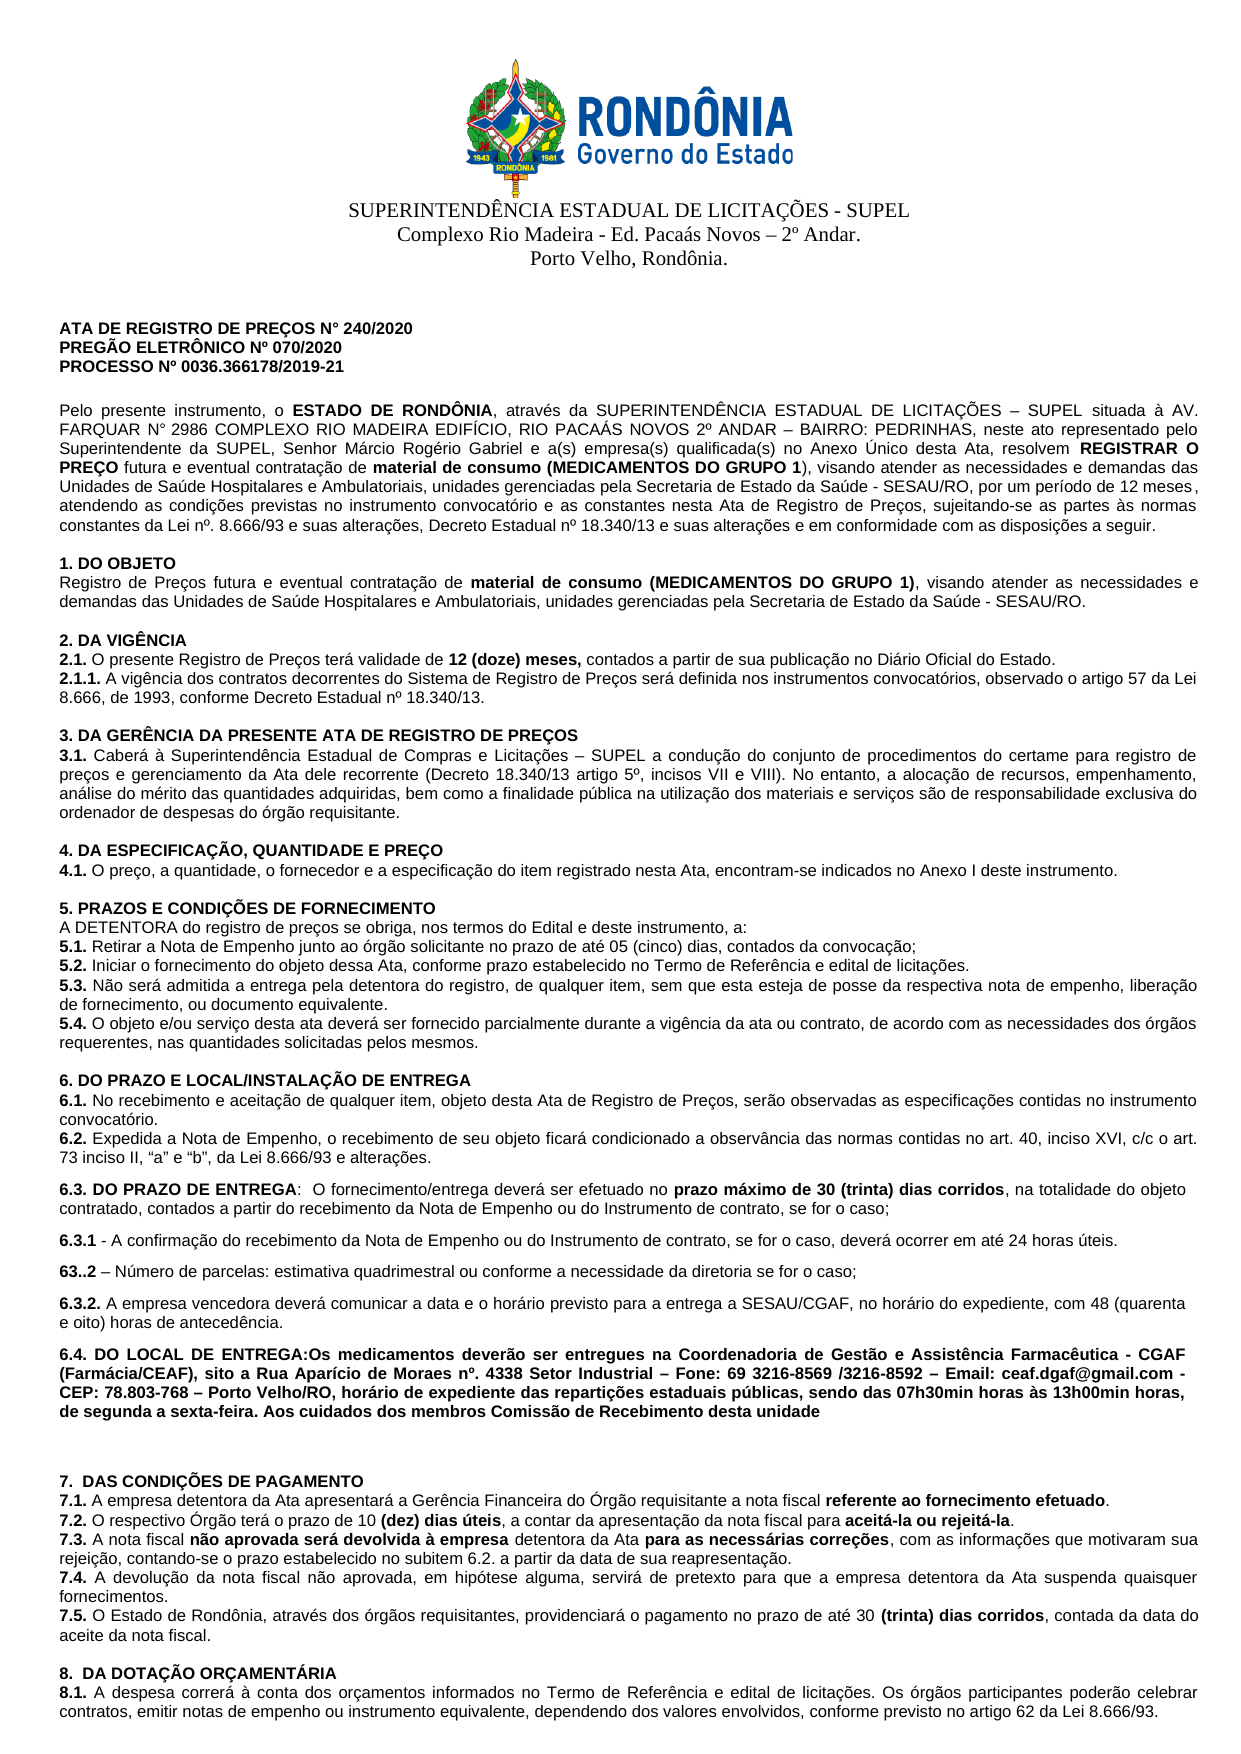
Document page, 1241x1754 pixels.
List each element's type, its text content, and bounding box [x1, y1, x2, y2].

text 5. PRAZOS E CONDIÇÕES DE FORNECIMENTO [59, 899, 1199, 918]
text 2.1.1. A vigência dos contratos decorrentes do Sistema de Registro de Preços será definida nos instrumentos convocatórios, observado o artigo 57 da Lei 8.666, de 1993, conforme Decreto Estadual nº 18.340/13. [59, 669, 1199, 707]
text 63..2 – Número de parcelas: estimativa quadrimestral ou conforme a necessidade da diretoria se for o caso; [59, 1262, 1186, 1281]
text 4.1. O preço, a quantidade, o fornecedor e a especificação do item registrado nesta Ata, encontram-se indicados no Anexo I deste instrumento. [59, 860, 1199, 879]
text Pelo presente instrumento, o ESTADO DE RONDÔNIA, através da SUPERINTENDÊNCIA ESTADUAL DE LICITAÇÕES – SUPEL situada à AV. FARQUAR N° 2986 COMPLEXO RIO MADEIRA EDIFÍCIO, RIO PACAÁS NOVOS 2º ANDAR – BAIRRO: PEDRINHAS, neste ato representado pelo Superintendente da SUPEL, Senhor Márcio Rogério Gabriel e a(s) empresa(s) qualificada(s) no Anexo Único desta Ata, resolvem REGISTRAR O PREÇO futura e eventual contratação de material de consumo (MEDICAMENTOS DO GRUPO 1), visando atender as necessidades e demandas das Unidades de Saúde Hospitalares e Ambulatoriais, unidades gerenciadas pela Secretaria de Estado da Saúde - SESAU/RO, por um período de 12 meses, atendendo as condições previstas no instrumento convocatório e as constantes nesta Ata de Registro de Preços, sujeitando-se as partes às normas constantes da Lei nº. 8.666/93 e suas alterações, Decreto Estadual nº 18.340/13 e suas alterações e em conformidade com as disposições a seguir. [59, 400, 1199, 534]
text 7.1. A empresa detentora da Ata apresentará a Gerência Financeira do Órgão requisitante a nota fiscal referente ao fornecimento efetuado. [59, 1491, 1199, 1510]
text 8. DA DOTAÇÃO ORÇAMENTÁRIA [59, 1664, 1199, 1683]
text Registro de Preços futura e eventual contratação de material de consumo (MEDICAMENTOS DO GRUPO 1), visando atender as necessidades e demandas das Unidades de Saúde Hospitalares e Ambulatoriais, unidades gerenciadas pela Secretaria de Estado da Saúde - SESAU/RO. [59, 573, 1199, 611]
text Porto Velho, Rondônia. [59, 246, 1199, 270]
text 6.3.1 - A confirmação do recebimento da Nota de Empenho ou do Instrumento de contrato, se for o caso, deverá ocorrer em até 24 horas úteis. [59, 1230, 1186, 1249]
text 3.1. Caberá à Superintendência Estadual de Compras e Licitações – SUPEL a condução do conjunto de procedimentos do certame para registro de preços e gerenciamento da Ata dele recorrente (Decreto 18.340/13 artigo 5º, incisos VII e VIII). No entanto, a alocação de recursos, empenhamento, análise do mérito das quantidades adquiridas, bem como a finalidade pública na utilização dos materiais e serviços são de responsabilidade exclusiva do ordenador de despesas do órgão requisitante. [59, 745, 1199, 822]
text PREGÃO ELETRÔNICO Nº 070/2020 [59, 338, 1199, 357]
text 6.3.2. A empresa vencedora deverá comunicar a data e o horário previsto para a entrega a SESAU/CGAF, no horário do expediente, com 48 (quarenta e oito) horas de antecedência. [59, 1294, 1186, 1332]
text A DETENTORA do registro de preços se obriga, nos termos do Edital e deste instrumento, a: [59, 918, 1199, 937]
text 8.1. A despesa correrá à conta dos orçamentos informados no Termo de Referência e edital de licitações. Os órgãos participantes poderão celebrar contratos, emitir notas de empenho ou instrumento equivalente, dependendo dos valores envolvidos, conforme previsto no artigo 62 da Lei 8.666/93. [59, 1683, 1199, 1721]
text 2.1. O presente Registro de Preços terá validade de 12 (doze) meses, contados a partir de sua publicação no Diário Oficial do Estado. [59, 649, 1199, 669]
text 4. DA ESPECIFICAÇÃO, QUANTIDADE E PREÇO [59, 841, 1199, 860]
text 7.3. A nota fiscal não aprovada será devolvida à empresa detentora da Ata para as necessárias correções, com as informações que motivaram sua rejeição, contando-se o prazo estabelecido no subitem 6.2. a partir da data de sua reapresentação. [59, 1529, 1199, 1568]
text ATA DE REGISTRO DE PREÇOS N° 240/2020 [59, 319, 1199, 338]
text 5.3. Não será admitida a entrega pela detentora do registro, de qualquer item, sem que esta esteja de posse da respectiva nota de empenho, liberação de fornecimento, ou documento equivalente. [59, 975, 1199, 1014]
picture [465, 59, 793, 198]
text 6.4. DO LOCAL DE ENTREGA:Os medicamentos deverão ser entregues na Coordenadoria de Gestão e Assistência Farmacêutica - CGAF (Farmácia/CEAF), sito a Rua Aparício de Moraes nº. 4338 Setor Industrial – Fone: 69 3216-8569 /3216-8592 – Email: ceaf.dgaf@gmail.com - CEP: 78.803-768 – Porto Velho/RO, horário de expediente das repartições estaduais públicas, sendo das 07h30min horas às 13h00min horas, de segunda a sexta-feira. Aos cuidados dos membros Comissão de Recebimento desta unidade [59, 1344, 1186, 1421]
text SUPERINTENDÊNCIA ESTADUAL DE LICITAÇÕES - SUPEL [59, 198, 1199, 222]
text 6.3. DO PRAZO DE ENTREGA: O fornecimento/entrega deverá ser efetuado no prazo máximo de 30 (trinta) dias corridos, na totalidade do objeto contratado, contados a partir do recebimento da Nota de Empenho ou do Instrumento de contrato, se for o caso; [59, 1179, 1186, 1218]
text 3. DA GERÊNCIA DA PRESENTE ATA DE REGISTRO DE PREÇOS [59, 726, 1199, 745]
text 5.1. Retirar a Nota de Empenho junto ao órgão solicitante no prazo de até 05 (cinco) dias, contados da convocação; [59, 937, 1199, 956]
text 5.4. O objeto e/ou serviço desta ata deverá ser fornecido parcialmente durante a vigência da ata ou contrato, de acordo com as necessidades dos órgãos requerentes, nas quantidades solicitadas pelos mesmos. [59, 1014, 1199, 1052]
text PROCESSO Nº 0036.366178/2019-21 [59, 357, 1199, 376]
text 7. DAS CONDIÇÕES DE PAGAMENTO [59, 1472, 1199, 1491]
text 1. DO OBJETO [59, 554, 1199, 573]
text 6.2. Expedida a Nota de Empenho, o recebimento de seu objeto ficará condicionado a observância das normas contidas no art. 40, inciso XVI, c/c o art. 73 inciso II, “a” e “b”, da Lei 8.666/93 e alterações. [59, 1129, 1199, 1167]
text 7.5. O Estado de Rondônia, através dos órgãos requisitantes, providenciará o pagamento no prazo de até 30 (trinta) dias corridos, contada da data do aceite da nota fiscal. [59, 1606, 1199, 1644]
text 7.2. O respectivo Órgão terá o prazo de 10 (dez) dias úteis, a contar da apresentação da nota fiscal para aceitá-la ou rejeitá-la. [59, 1510, 1199, 1529]
text 5.2. Iniciar o fornecimento do objeto dessa Ata, conforme prazo estabelecido no Termo de Referência e edital de licitações. [59, 956, 1199, 975]
text 6.1. No recebimento e aceitação de qualquer item, objeto desta Ata de Registro de Preços, serão observadas as especificações contidas no instrumento convocatório. [59, 1090, 1199, 1129]
text 7.4. A devolução da nota fiscal não aprovada, em hipótese alguma, servirá de pretexto para que a empresa detentora da Ata suspenda quaisquer fornecimentos. [59, 1568, 1199, 1606]
text 2. DA VIGÊNCIA [59, 630, 1199, 649]
text 6. DO PRAZO E LOCAL/INSTALAÇÃO DE ENTREGA [59, 1071, 1199, 1090]
text Complexo Rio Madeira - Ed. Pacaás Novos – 2º Andar. [59, 222, 1199, 246]
